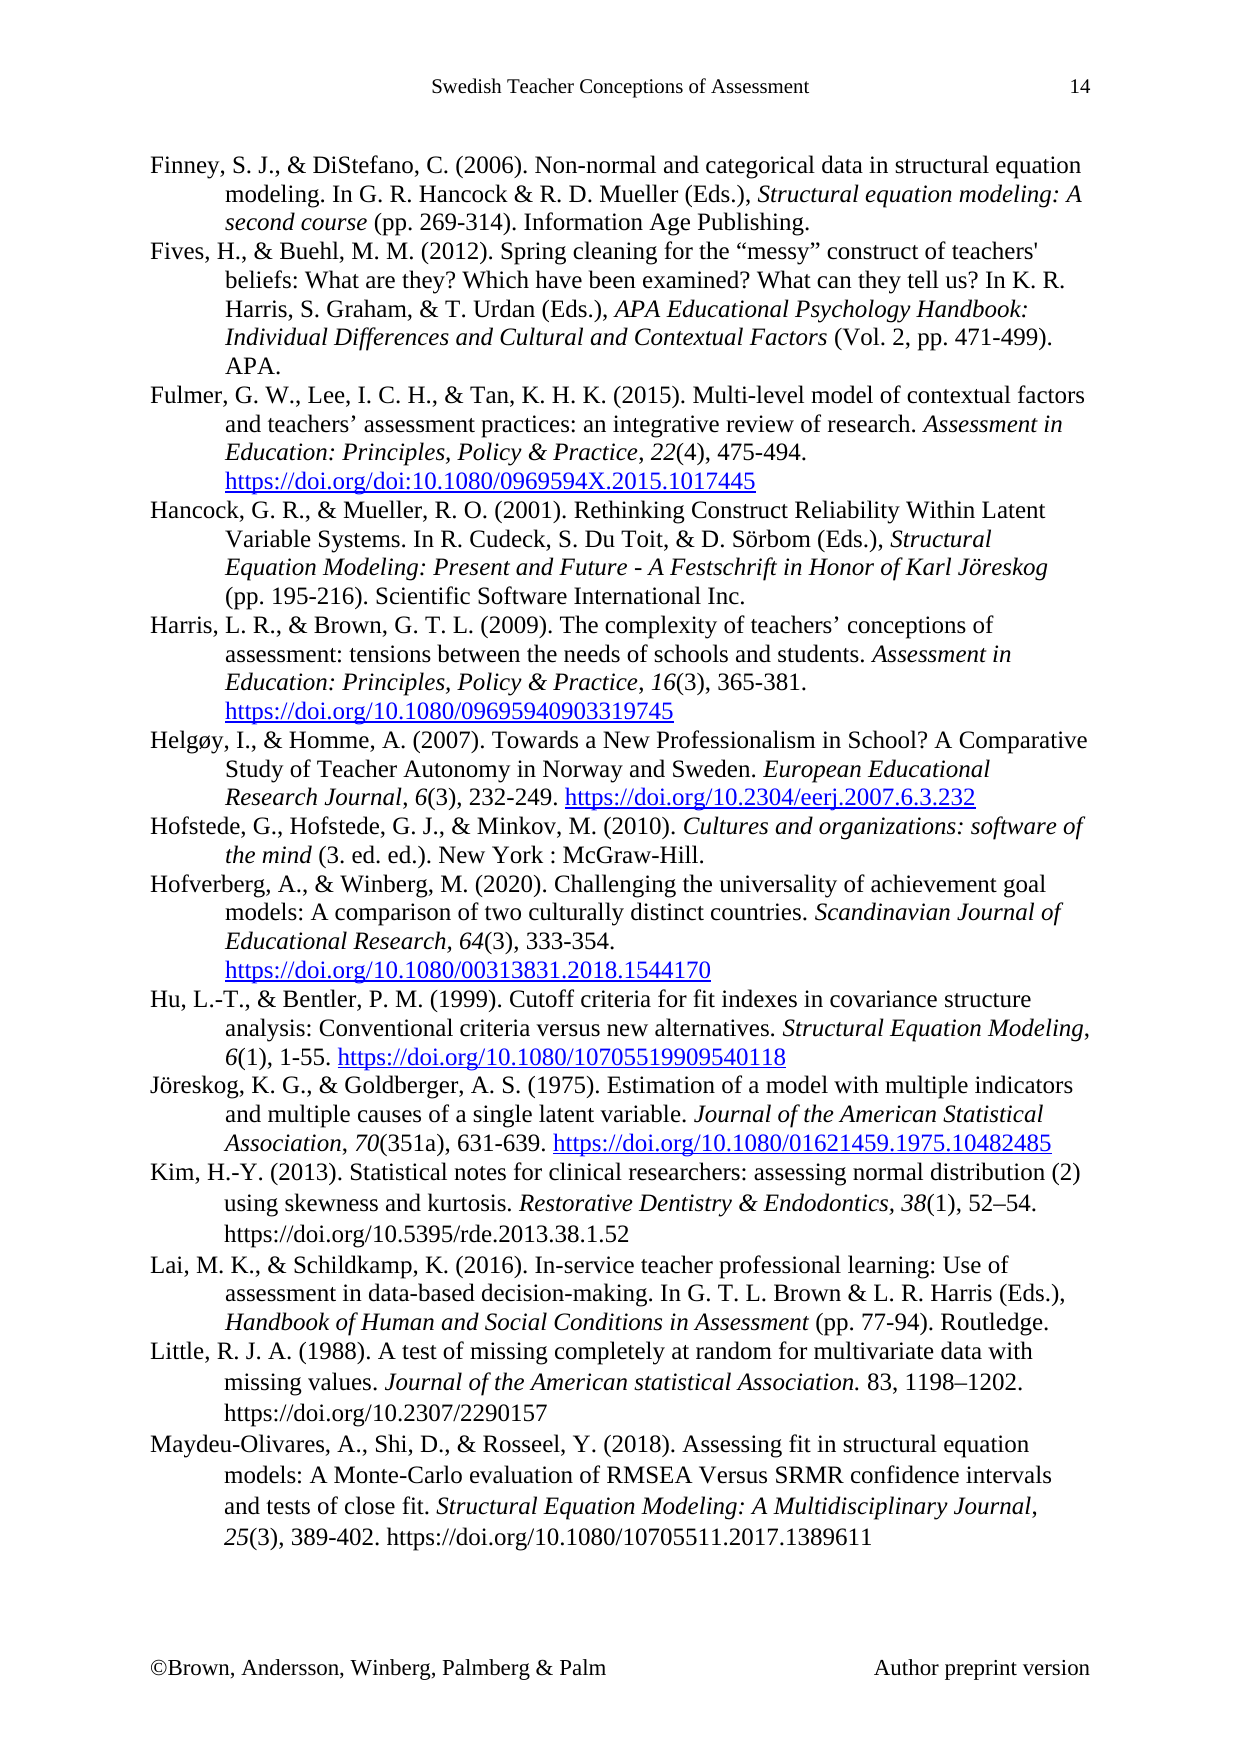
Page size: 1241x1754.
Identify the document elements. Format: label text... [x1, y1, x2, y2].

text Hofstede, G., Hofstede, G. J., & Minkov, M. (2010). Cultures and organizations: software of the mind (3. ed. ed.). New York : McGraw-Hill. [150, 811, 1090, 869]
text Jöreskog, K. G., & Goldberger, A. S. (1975). Estimation of a model with multiple indicators and multiple causes of a single latent variable. Journal of the American Statistical Association, 70(351a), 631-639. https://doi.org/10.1080/01621459.1975.10482485 [150, 1070, 1090, 1157]
text Hancock, G. R., & Mueller, R. O. (2001). Rethinking Construct Reliability Within Latent Variable Systems. In R. Cudeck, S. Du Toit, & D. Sörbom (Eds.), Structural Equation Modeling: Present and Future - A Festschrift in Honor of Karl Jöreskog (pp. 195-216). Scientific Software International Inc. [150, 495, 1090, 610]
text Kim, H.-Y. (2013). Statistical notes for clinical researchers: assessing normal distribution (2) using skewness and kurtosis. Restorative Dentistry & Endodontics, 38(1), 52–54. https://doi.org/10.5395/rde.2013.38.1.52 [150, 1157, 1090, 1247]
text Maydeu-Olivares, A., Shi, D., & Rosseel, Y. (2018). Assessing fit in structural equation models: A Monte-Carlo evaluation of RMSEA Versus SRMR confidence intervals and tests of close fit. Structural Equation Modeling: A Multidisciplinary Journal, 25(3), 389-402. https://doi.org/10.1080/10705511.2017.1389611 [150, 1429, 1090, 1551]
text Harris, L. R., & Brown, G. T. L. (2009). The complexity of teachers’ conceptions of assessment: tensions between the needs of schools and students. Assessment in Education: Principles, Policy & Practice, 16(3), 365-381. https://doi.org/10.1080/09695940903319745 [150, 610, 1090, 725]
text Fulmer, G. W., Lee, I. C. H., & Tan, K. H. K. (2015). Multi-level model of contextual factors and teachers’ assessment practices: an integrative review of research. Assessment in Education: Principles, Policy & Practice, 22(4), 475-494. https://doi.org/doi:10.1080/0969594X.2015.1017445 [150, 380, 1090, 495]
text Little, R. J. A. (1988). A test of missing completely at random for multivariate data with missing values. Journal of the American statistical Association. 83, 1198–1202. https://doi.org/10.2307/2290157 [150, 1336, 1090, 1427]
text Hu, L.-T., & Bentler, P. M. (1999). Cutoff criteria for fit indexes in covariance structure analysis: Conventional criteria versus new alternatives. Structural Equation Modeling, 6(1), 1-55. https://doi.org/10.1080/10705519909540118 [150, 984, 1090, 1070]
text Hofverberg, A., & Winberg, M. (2020). Challenging the universality of achievement goal models: A comparison of two culturally distinct countries. Scandinavian Journal of Educational Research, 64(3), 333-354. https://doi.org/10.1080/00313831.2018.1544170 [150, 869, 1090, 984]
text Finney, S. J., & DiStefano, C. (2006). Non-normal and categorical data in structural equation modeling. In G. R. Hancock & R. D. Mueller (Eds.), Structural equation modeling: A second course (pp. 269-314). Information Age Publishing. [150, 150, 1090, 236]
text Lai, M. K., & Schildkamp, K. (2016). In-service teacher professional learning: Use of assessment in data-based decision-making. In G. T. L. Brown & L. R. Harris (Eds.), Handbook of Human and Social Conditions in Assessment (pp. 77-94). Routledge. [150, 1250, 1090, 1336]
text Fives, H., & Buehl, M. M. (2012). Spring cleaning for the “messy” construct of teachers' beliefs: What are they? Which have been examined? What can they tell us? In K. R. Harris, S. Graham, & T. Urdan (Eds.), APA Educational Psychology Handbook: Individual Differences and Cultural and Contextual Factors (Vol. 2, pp. 471-499). APA. [150, 236, 1090, 380]
text Helgøy, I., & Homme, A. (2007). Towards a New Professionalism in School? A Comparative Study of Teacher Autonomy in Norway and Sweden. European Educational Research Journal, 6(3), 232-249. https://doi.org/10.2304/eerj.2007.6.3.232 [150, 725, 1090, 811]
